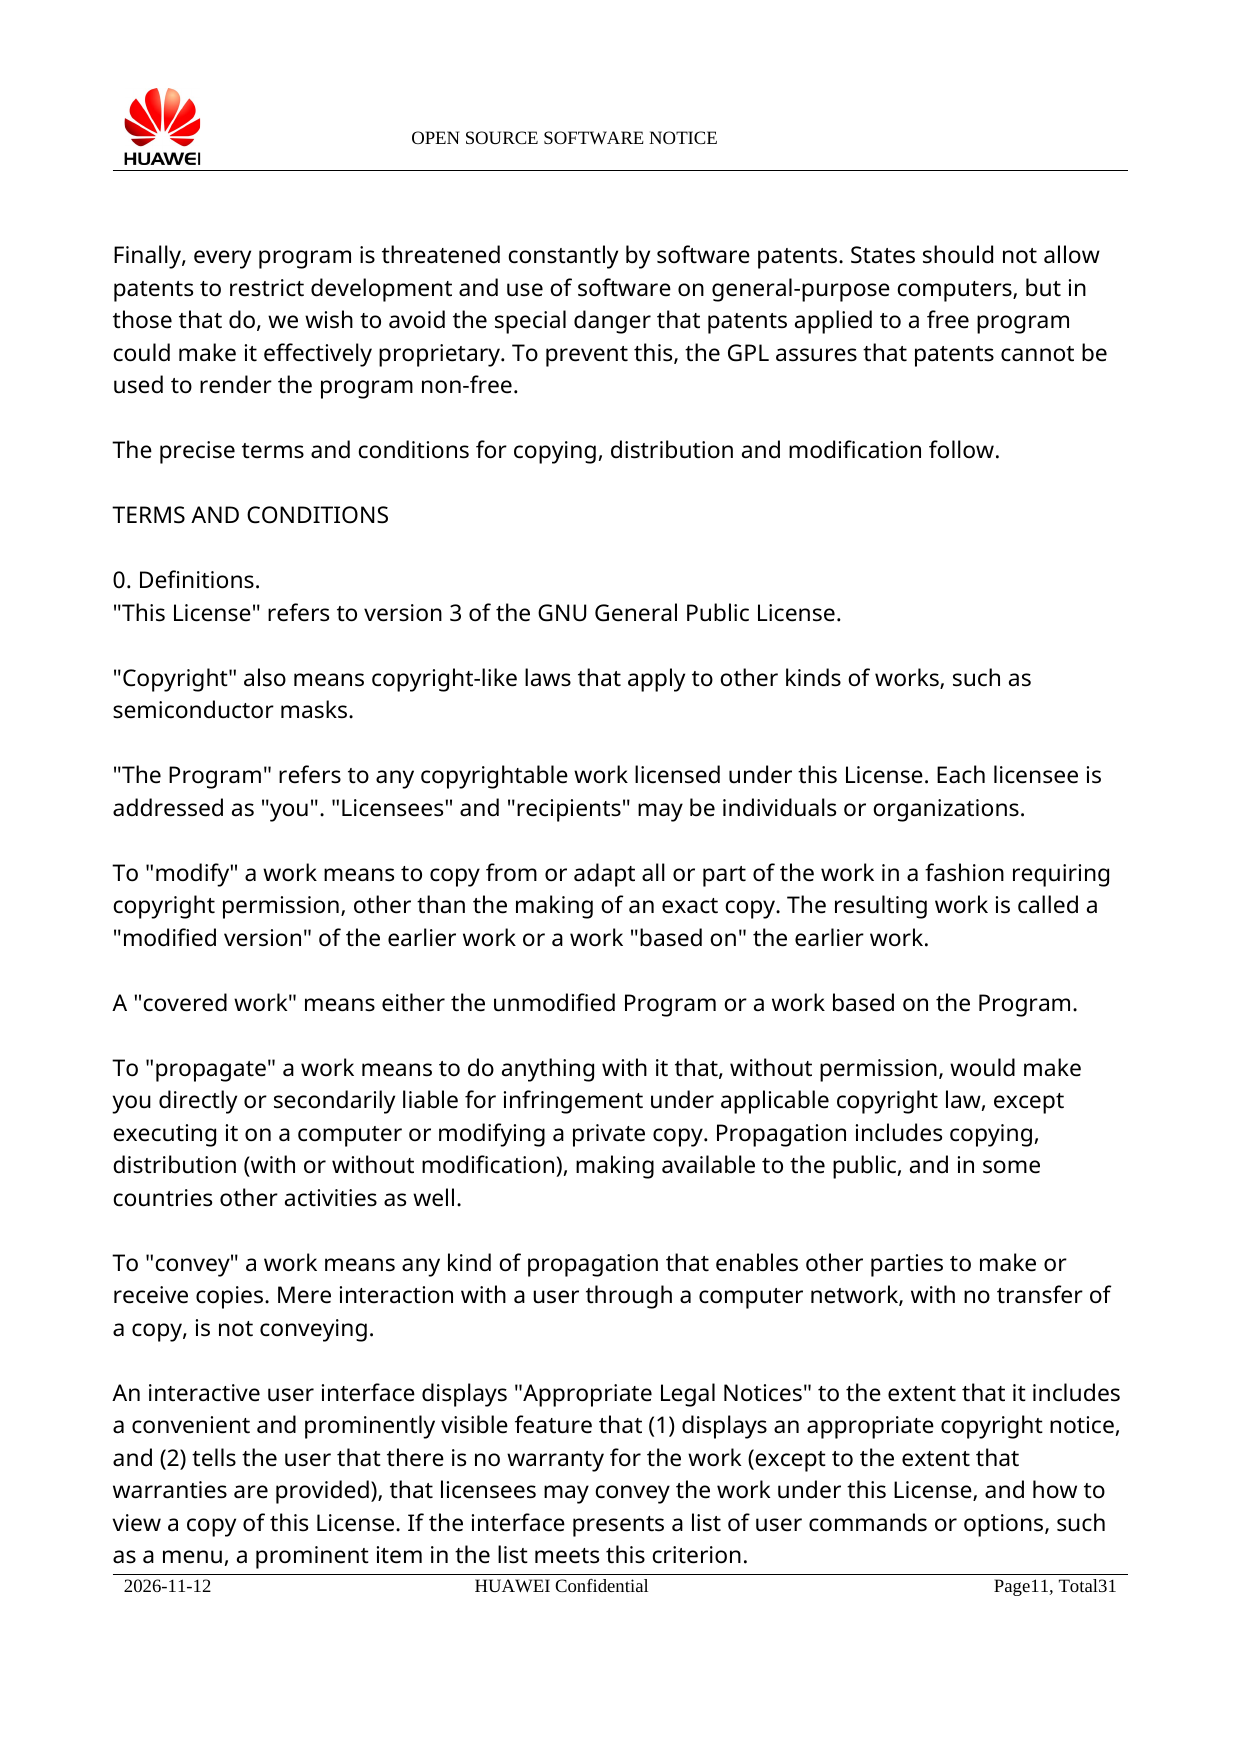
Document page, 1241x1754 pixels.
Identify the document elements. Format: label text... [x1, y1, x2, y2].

text A "covered work" means either the unmodified Program or a work based on the Program. [112, 986, 1128, 1019]
text The precise terms and conditions for copying, distribution and modification follow. [112, 434, 1128, 466]
text An interactive user interface displays "Appropriate Legal Notices" to the extent that it includes a convenient and prominently visible feature that (1) displays an appropriate copyright notice, and (2) tells the user that there is no warranty for the work (except to the extent that warranties are provided), that licensees may convey the work under this License, and how to view a copy of this License. If the interface presents a list of user commands or options, such as a menu, a prominent item in the list meets this criterion. [112, 1376, 1128, 1571]
text To "propagate" a work means to do anything with it that, without permission, would make you directly or secondarily liable for infringement under applicable copyright law, except executing it on a computer or modifying a private copy. Propagation includes copying, distribution (with or without modification), making available to the public, and in some countries other activities as well. [112, 1051, 1128, 1214]
text To "modify" a work means to copy from or adapt all or part of the work in a fashion requiring copyright permission, other than the making of an exact copy. The resulting work is called a "modified version" of the earlier work or a work "based on" the earlier work. [112, 856, 1128, 954]
text "This License" refers to version 3 of the GNU General Public License. [112, 596, 1128, 629]
picture [124, 88, 201, 165]
text Finally, every program is threatened constantly by software patents. States should not allow patents to restrict development and use of software on general-purpose computers, but in those that do, we wish to avoid the special danger that patents applied to a free program could make it effectively proprietary. To prevent this, the GPL assures that patents cannot be used to render the program non-free. [112, 239, 1128, 401]
text "The Program" refers to any copyrightable work licensed under this License. Each licensee is addressed as "you". "Licensees" and "recipients" may be individuals or organizations. [112, 759, 1128, 824]
text "Copyright" also means copyright-like laws that apply to other kinds of works, such as semiconductor masks. [112, 661, 1128, 726]
text 0. Definitions. [112, 564, 1128, 596]
text TERMS AND CONDITIONS [112, 499, 1128, 531]
text To "convey" a work means any kind of propagation that enables other parties to make or receive copies. Mere interaction with a user through a computer network, with no transfer of a copy, is not conveying. [112, 1246, 1128, 1344]
